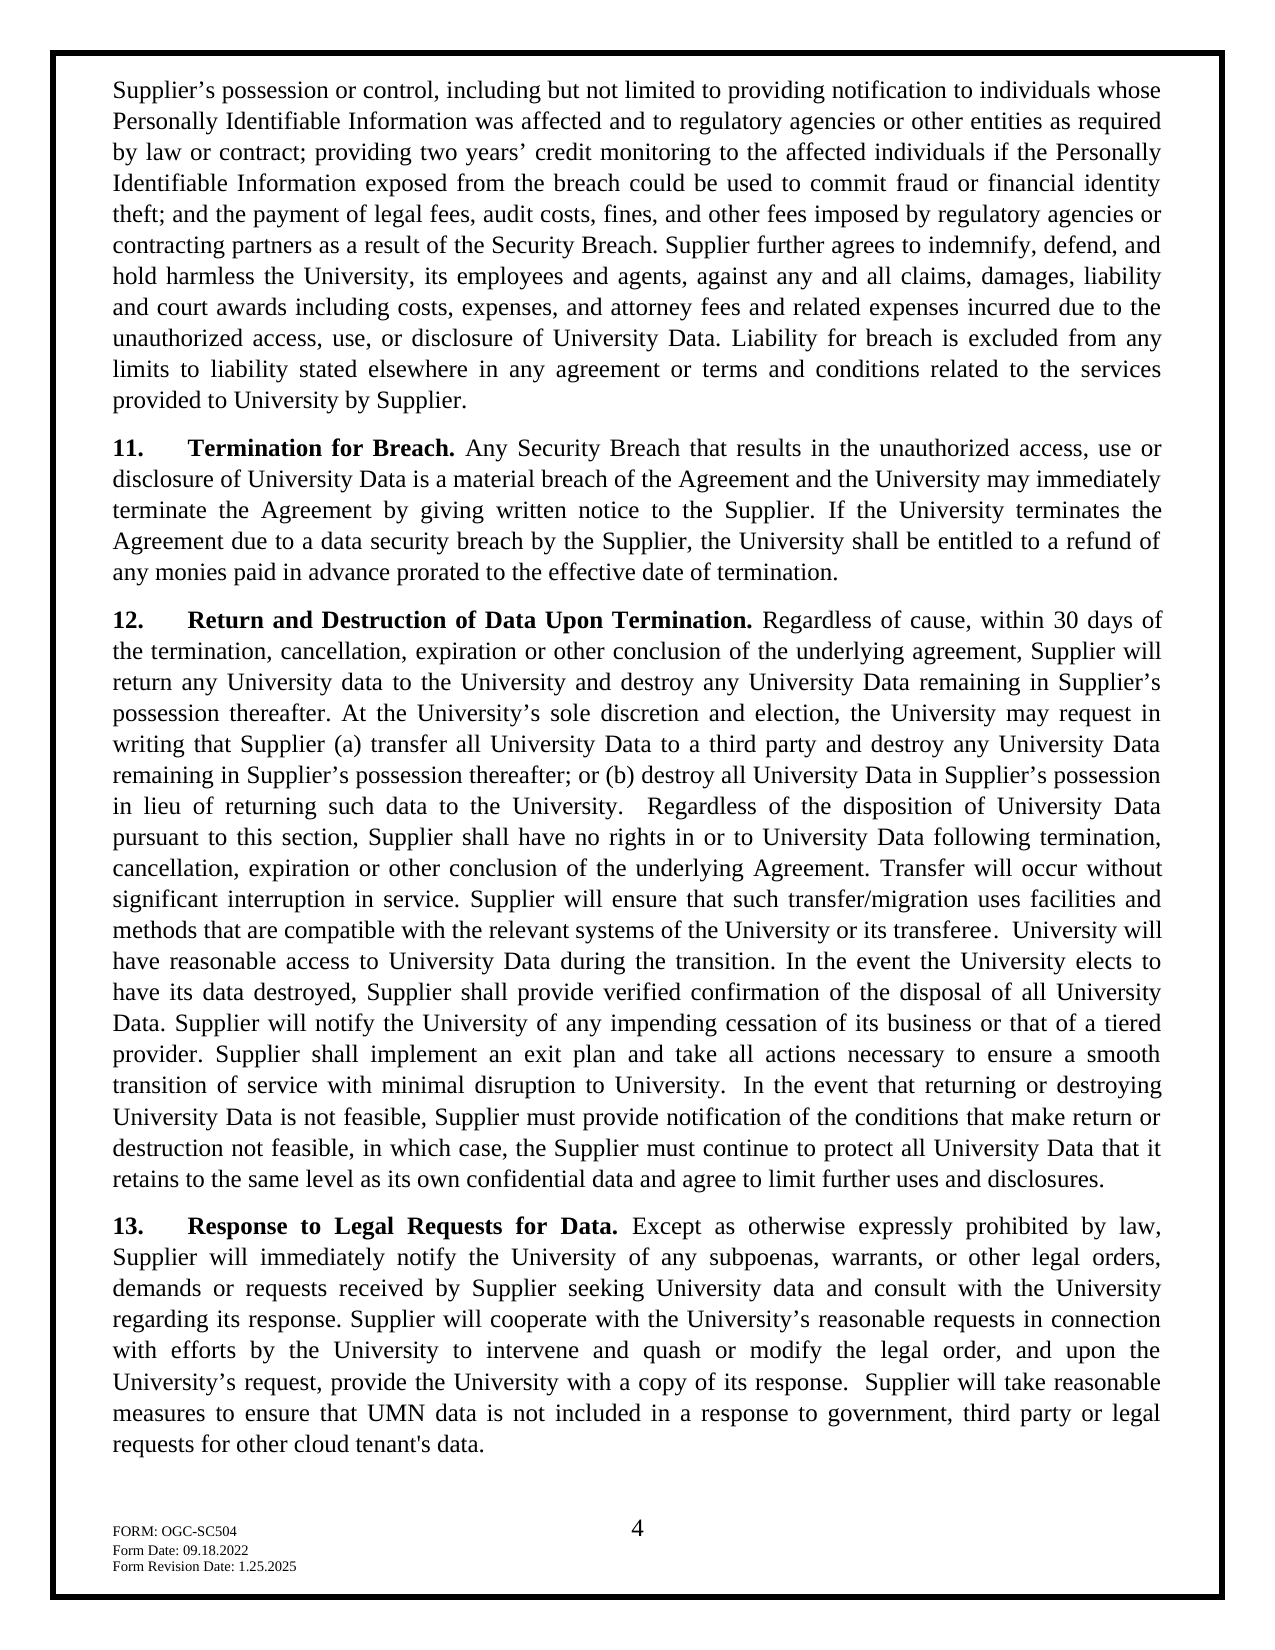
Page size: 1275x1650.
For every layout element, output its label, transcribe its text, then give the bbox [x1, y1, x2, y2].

list Termination for Breach. Any Security Breach that results in the unauthorized access, use or disclosure of University Data is a material breach of the Agreement and the University may immediately terminate the Agreement by giving written notice to the Supplier. If the University terminates the Agreement due to a data security breach by the Supplier, the University shall be entitled to a refund of any monies paid in advance prorated to the effective date of termination. [112, 433, 1162, 586]
list Return and Destruction of Data Upon Termination. Regardless of cause, within 30 days of the termination, cancellation, expiration or other conclusion of the underlying agreement, Supplier will return any University data to the University and destroy any University Data remaining in Supplier’s possession thereafter. At the University’s sole discretion and election, the University may request in writing that Supplier (a) transfer all University Data to a third party and destroy any University Data remaining in Supplier’s possession thereafter; or (b) destroy all University Data in Supplier’s possession in lieu of returning such data to the University. Regardless of the disposition of University Data pursuant to this section, Supplier shall have no rights in or to University Data following termination, cancellation, expiration or other conclusion of the underlying Agreement. Transfer will occur without significant interruption in service. Supplier will ensure that such transfer/migration uses facilities and methods that are compatible with the relevant systems of the University or its transferee. University will have reasonable access to University Data during the transition. In the event the University elects to have its data destroyed, Supplier shall provide verified confirmation of the disposal of all University Data. Supplier will notify the University of any impending cessation of its business or that of a tiered provider. Supplier shall implement an exit plan and take all actions necessary to ensure a smooth transition of service with minimal disruption to University. In the event that returning or destroying University Data is not feasible, Supplier must provide notification of the conditions that make return or destruction not feasible, in which case, the Supplier must continue to protect all University Data that it retains to the same level as its own confidential data and agree to limit further uses and disclosures. [112, 605, 1162, 1192]
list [112, 75, 1162, 414]
list Response to Legal Requests for Data. Except as otherwise expressly prohibited by law, Supplier will immediately notify the University of any subpoenas, warrants, or other legal orders, demands or requests received by Supplier seeking University data and consult with the University regarding its response. Supplier will cooperate with the University’s reasonable requests in connection with efforts by the University to intervene and quash or modify the legal order, and upon the University’s request, provide the University with a copy of its response. Supplier will take reasonable measures to ensure that UMN data is not included in a response to government, third party or legal requests for other cloud tenant's data. [112, 1211, 1162, 1457]
